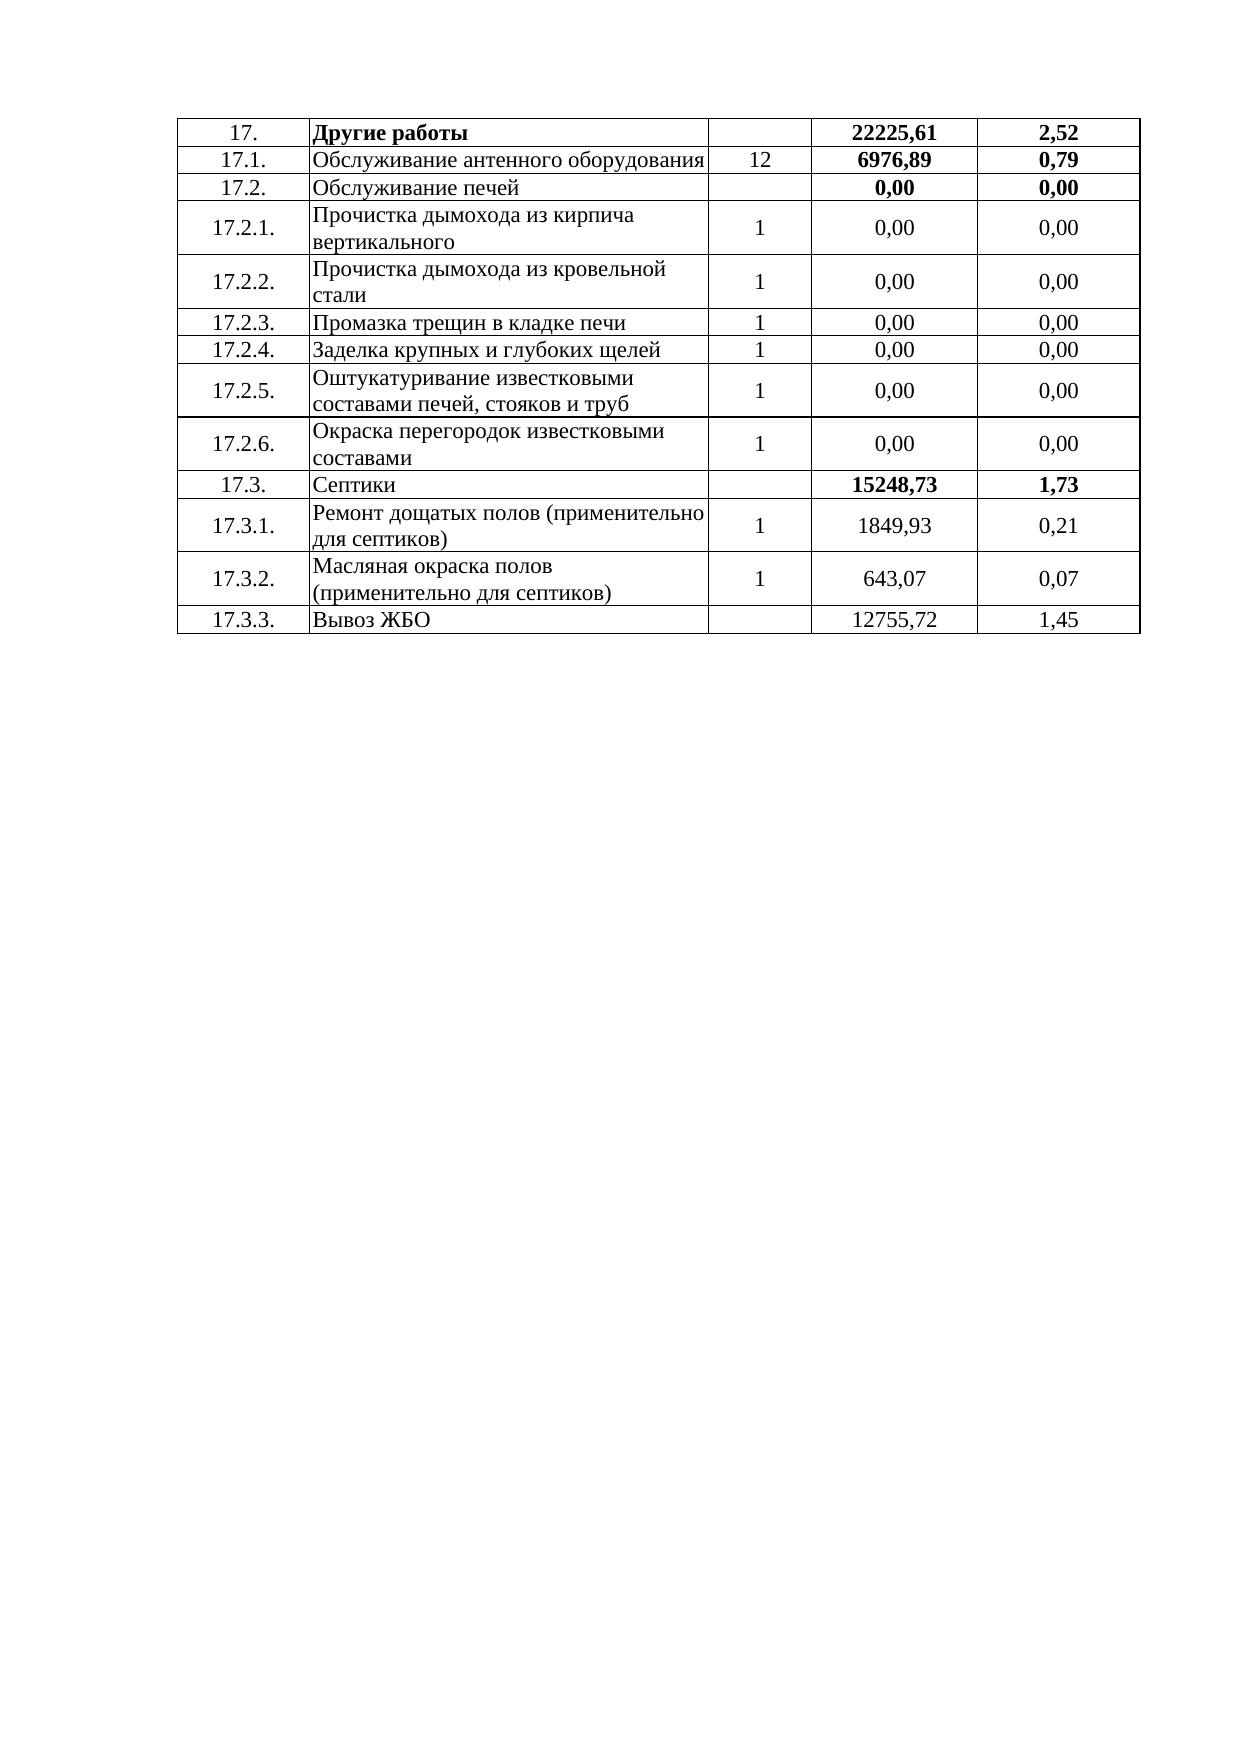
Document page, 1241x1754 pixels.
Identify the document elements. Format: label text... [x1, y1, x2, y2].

table_cell 17.2.2. [178, 255, 309, 308]
table_cell Обслуживание печей [310, 174, 708, 200]
table_cell 0,00 [812, 418, 977, 470]
table_cell 17.3. [178, 471, 309, 497]
table_cell Масляная окраска полов (применительно для септиков) [310, 552, 708, 605]
table_cell 17.1. [178, 147, 309, 173]
table_cell [709, 174, 811, 200]
table_cell 1 [709, 499, 811, 551]
table_cell Промазка трещин в кладке печи [310, 309, 708, 335]
table_cell 0,00 [812, 174, 977, 200]
table_cell 6976,89 [812, 147, 977, 173]
table_cell 1 [709, 418, 811, 470]
table_cell 1 [709, 201, 811, 254]
table_cell [709, 119, 811, 146]
table_cell Прочистка дымохода из кровельной стали [310, 255, 708, 308]
table_cell 17.2.4. [178, 336, 309, 363]
table_cell 0,00 [812, 255, 977, 308]
table_cell [709, 471, 811, 497]
table_cell 0,00 [812, 336, 977, 363]
table_cell 1849,93 [812, 499, 977, 551]
table_cell 0,00 [978, 201, 1139, 254]
table_cell 17.3.2. [178, 552, 309, 605]
table_cell 2,52 [978, 119, 1139, 146]
table_cell 17.2. [178, 174, 309, 200]
table_cell 17.2.3. [178, 309, 309, 335]
table_cell Прочистка дымохода из кирпича вертикального [310, 201, 708, 254]
table_cell 1 [709, 255, 811, 308]
table_cell 1,45 [978, 606, 1139, 632]
table_cell Вывоз ЖБО [310, 606, 708, 632]
table_cell Другие работы [310, 119, 708, 146]
table_cell 0,00 [978, 309, 1139, 335]
table_cell 17.2.5. [178, 364, 309, 416]
table_cell 0,07 [978, 552, 1139, 605]
table_cell 1 [709, 552, 811, 605]
table_cell 0,00 [978, 255, 1139, 308]
table_cell Септики [310, 471, 708, 497]
table_cell 0,00 [812, 201, 977, 254]
table_cell Обслуживание антенного оборудования [310, 147, 708, 173]
table_cell 0,00 [812, 364, 977, 416]
table_cell 0,79 [978, 147, 1139, 173]
table_cell 17. [178, 119, 309, 146]
table_cell 0,00 [978, 364, 1139, 416]
table_cell 1 [709, 336, 811, 363]
table_cell 17.2.1. [178, 201, 309, 254]
table_cell 0,00 [812, 309, 977, 335]
table_cell 12 [709, 147, 811, 173]
table_cell 1,73 [978, 471, 1139, 497]
table_cell 22225,61 [812, 119, 977, 146]
table_cell [709, 606, 811, 632]
table_cell 0,00 [978, 336, 1139, 363]
table_cell 0,00 [978, 174, 1139, 200]
table_cell 0,00 [978, 418, 1139, 470]
table_cell 15248,73 [812, 471, 977, 497]
table_cell Заделка крупных и глубоких щелей [310, 336, 708, 363]
table_cell Ремонт дощатых полов (применительно для септиков) [310, 499, 708, 551]
table_cell 17.2.6. [178, 418, 309, 470]
table_cell 1 [709, 309, 811, 335]
table_cell 17.3.1. [178, 499, 309, 551]
table_cell 1 [709, 364, 811, 416]
table_cell Окраска перегородок известковыми составами [310, 418, 708, 470]
table_cell Оштукатуривание известковыми составами печей, стояков и труб [310, 364, 708, 416]
table_cell 0,21 [978, 499, 1139, 551]
table_cell 643,07 [812, 552, 977, 605]
table_cell 17.3.3. [178, 606, 309, 632]
table_cell 12755,72 [812, 606, 977, 632]
